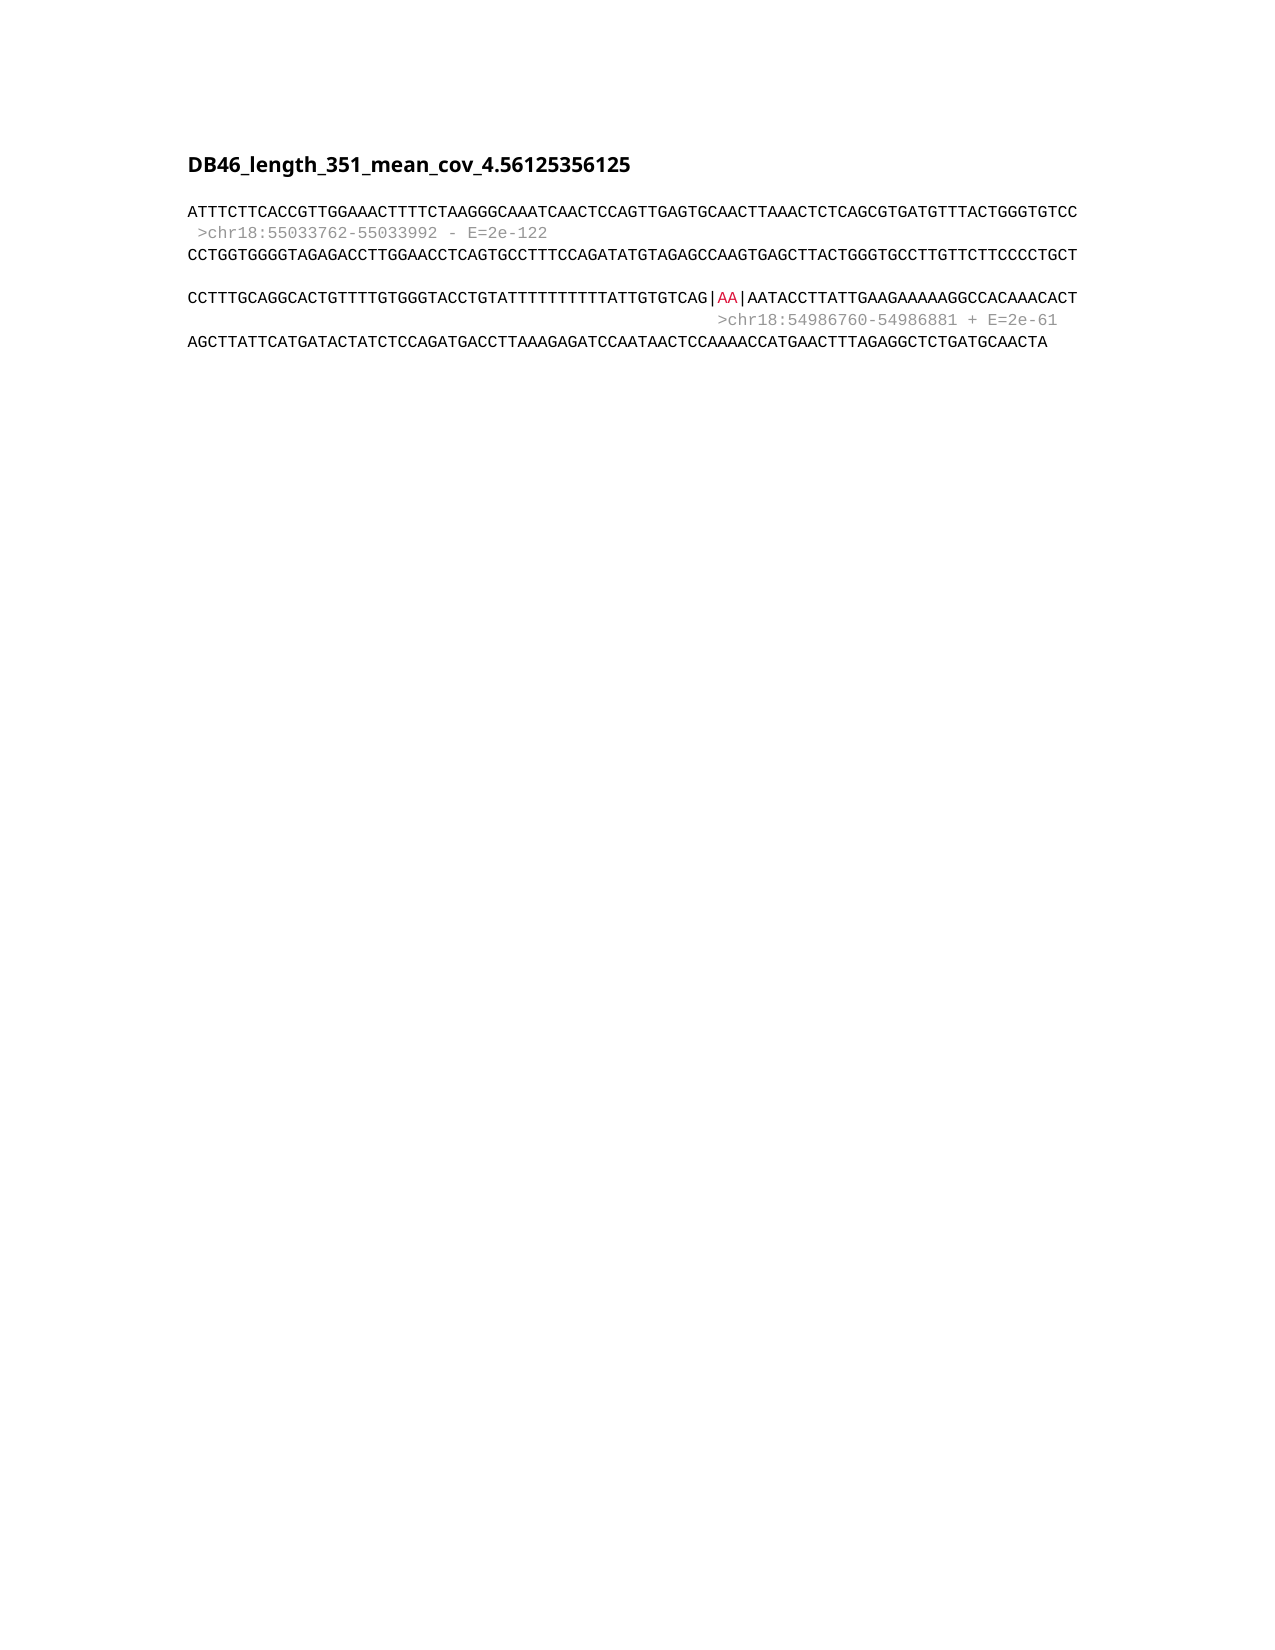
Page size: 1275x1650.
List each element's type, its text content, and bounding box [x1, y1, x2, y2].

text DB46_length_351_mean_cov_4.56125356125 [187, 150, 1087, 178]
text ATTTCTTCACCGTTGGAAACTTTTCTAAGGGCAAATCAACTCCAGTTGAGTGCAACTTAAACTCTCAGCGTGATGTTTACTGGGTGTCC >chr18:55033762-55033992 - E=2e-122 CCTGGTGGGGTAGAGACCTTGGAACCTCAGTGCCTTTCCAGATATGTAGAGCCAAGTGAGCTTACTGGGTGCCTTGTTCTTCCCCTGCT CCTTTGCAGGCACTGTTTTGTGGGTACCTGTATTTTTTTTTTATTGTGTCAG|AA|AATACCTTATTGAAGAAAAAGGCCACAAACACT >chr18:54986760-54986881 + E=2e-61 AGCTTATTCATGATACTATCTCCAGATGACCTTAAAGAGATCCAATAACTCCAAAACCATGAACTTTAGAGGCTCTGATGCAACTA [187, 203, 1087, 352]
